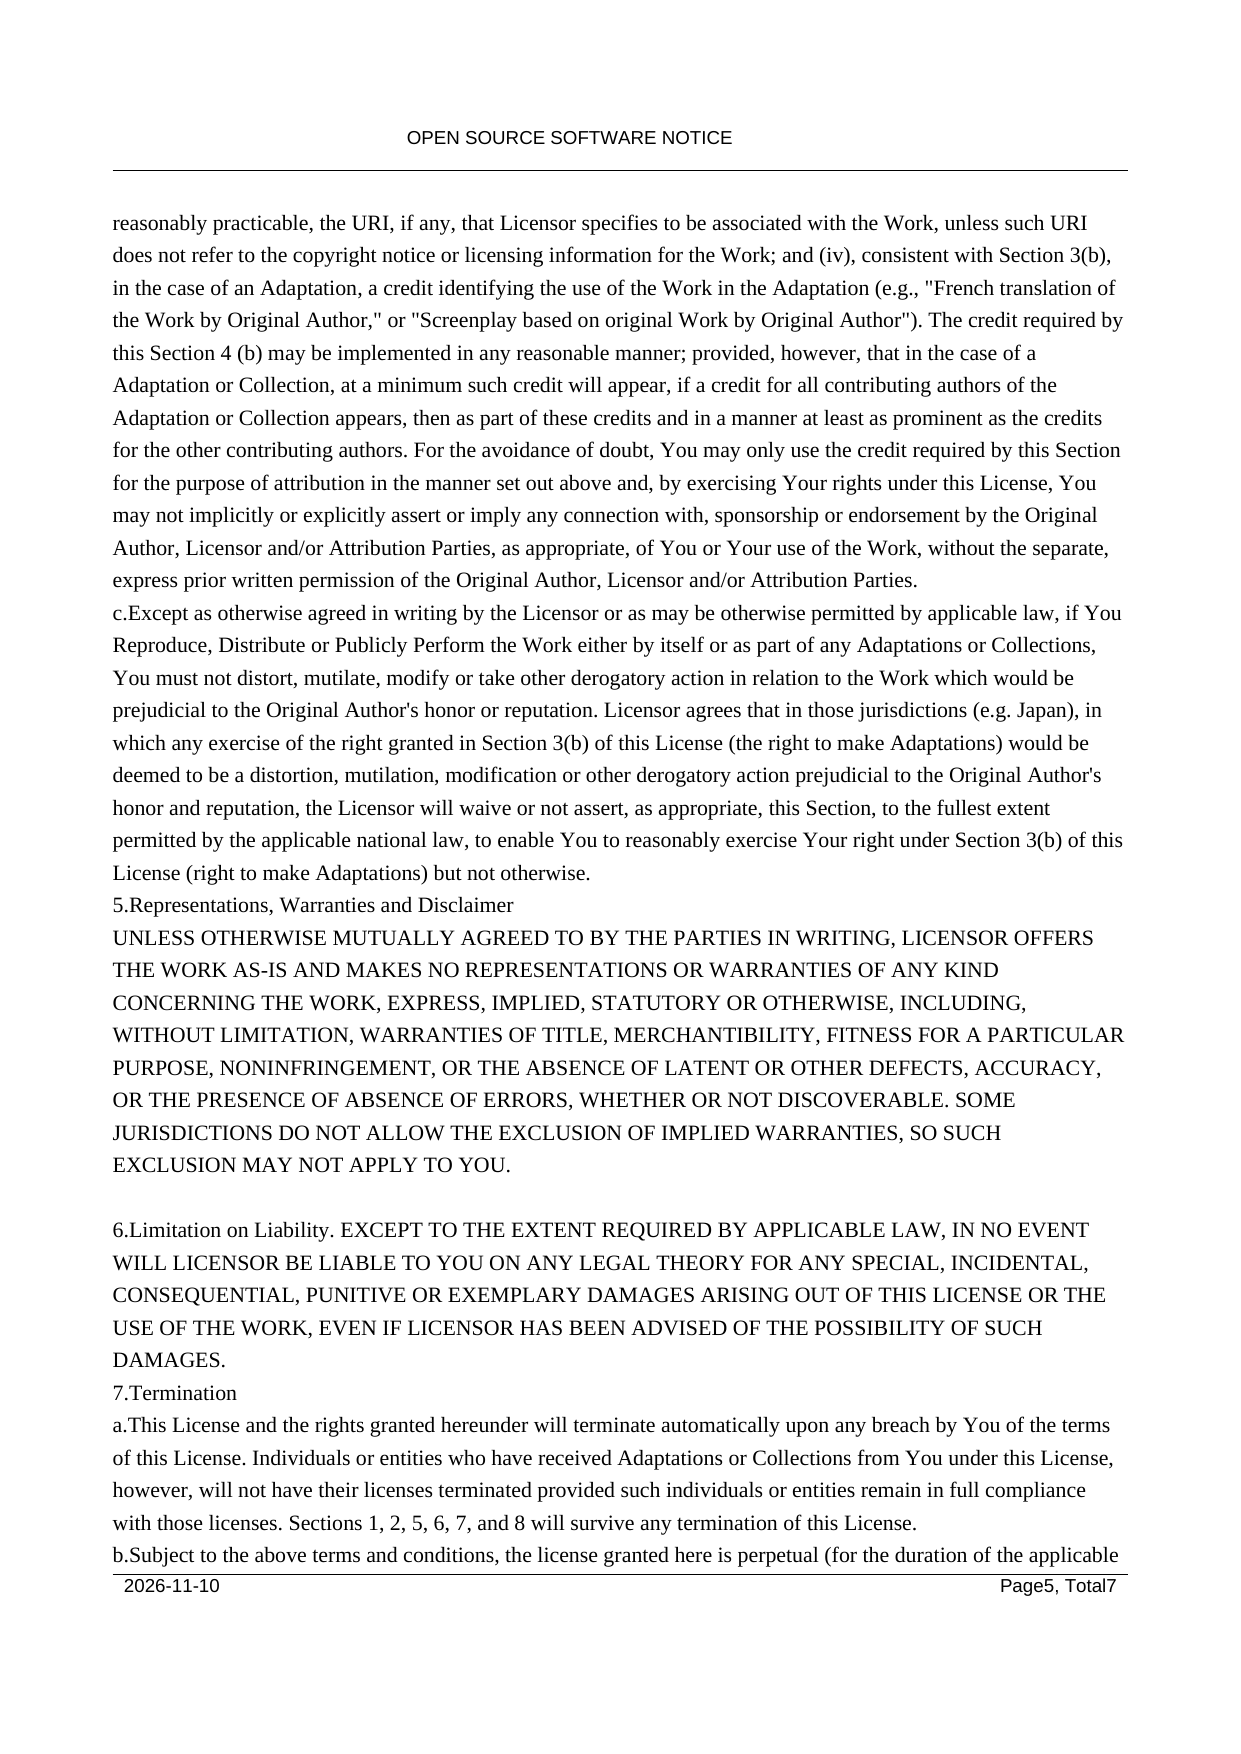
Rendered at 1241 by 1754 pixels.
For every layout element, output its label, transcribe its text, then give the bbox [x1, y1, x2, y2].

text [112, 206, 1128, 596]
text 7.Termination [112, 1376, 1128, 1409]
text c.Except as otherwise agreed in writing by the Licensor or as may be otherwise permitted by applicable law, if You Reproduce, Distribute or Publicly Perform the Work either by itself or as part of any Adaptations or Collections, You must not distort, mutilate, modify or take other derogatory action in relation to the Work which would be prejudicial to the Original Author's honor or reputation. Licensor agrees that in those jurisdictions (e.g. Japan), in which any exercise of the right granted in Section 3(b) of this License (the right to make Adaptations) would be deemed to be a distortion, mutilation, modification or other derogatory action prejudicial to the Original Author's honor and reputation, the Licensor will waive or not assert, as appropriate, this Section, to the fullest extent permitted by the applicable national law, to enable You to reasonably exercise Your right under Section 3(b) of this License (right to make Adaptations) but not otherwise. [112, 596, 1128, 889]
text a.This License and the rights granted hereunder will terminate automatically upon any breach by You of the terms of this License. Individuals or entities who have received Adaptations or Collections from You under this License, however, will not have their licenses terminated provided such individuals or entities remain in full compliance with those licenses. Sections 1, 2, 5, 6, 7, and 8 will survive any termination of this License. [112, 1409, 1128, 1539]
text 6.Limitation on Liability. EXCEPT TO THE EXTENT REQUIRED BY APPLICABLE LAW, IN NO EVENT WILL LICENSOR BE LIABLE TO YOU ON ANY LEGAL THEORY FOR ANY SPECIAL, INCIDENTAL, CONSEQUENTIAL, PUNITIVE OR EXEMPLARY DAMAGES ARISING OUT OF THIS LICENSE OR THE USE OF THE WORK, EVEN IF LICENSOR HAS BEEN ADVISED OF THE POSSIBILITY OF SUCH DAMAGES. [112, 1214, 1128, 1376]
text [112, 1539, 1128, 1571]
text UNLESS OTHERWISE MUTUALLY AGREED TO BY THE PARTIES IN WRITING, LICENSOR OFFERS THE WORK AS-IS AND MAKES NO REPRESENTATIONS OR WARRANTIES OF ANY KIND CONCERNING THE WORK, EXPRESS, IMPLIED, STATUTORY OR OTHERWISE, INCLUDING, WITHOUT LIMITATION, WARRANTIES OF TITLE, MERCHANTIBILITY, FITNESS FOR A PARTICULAR PURPOSE, NONINFRINGEMENT, OR THE ABSENCE OF LATENT OR OTHER DEFECTS, ACCURACY, OR THE PRESENCE OF ABSENCE OF ERRORS, WHETHER OR NOT DISCOVERABLE. SOME JURISDICTIONS DO NOT ALLOW THE EXCLUSION OF IMPLIED WARRANTIES, SO SUCH EXCLUSION MAY NOT APPLY TO YOU. [112, 921, 1128, 1181]
text 5.Representations, Warranties and Disclaimer [112, 889, 1128, 921]
